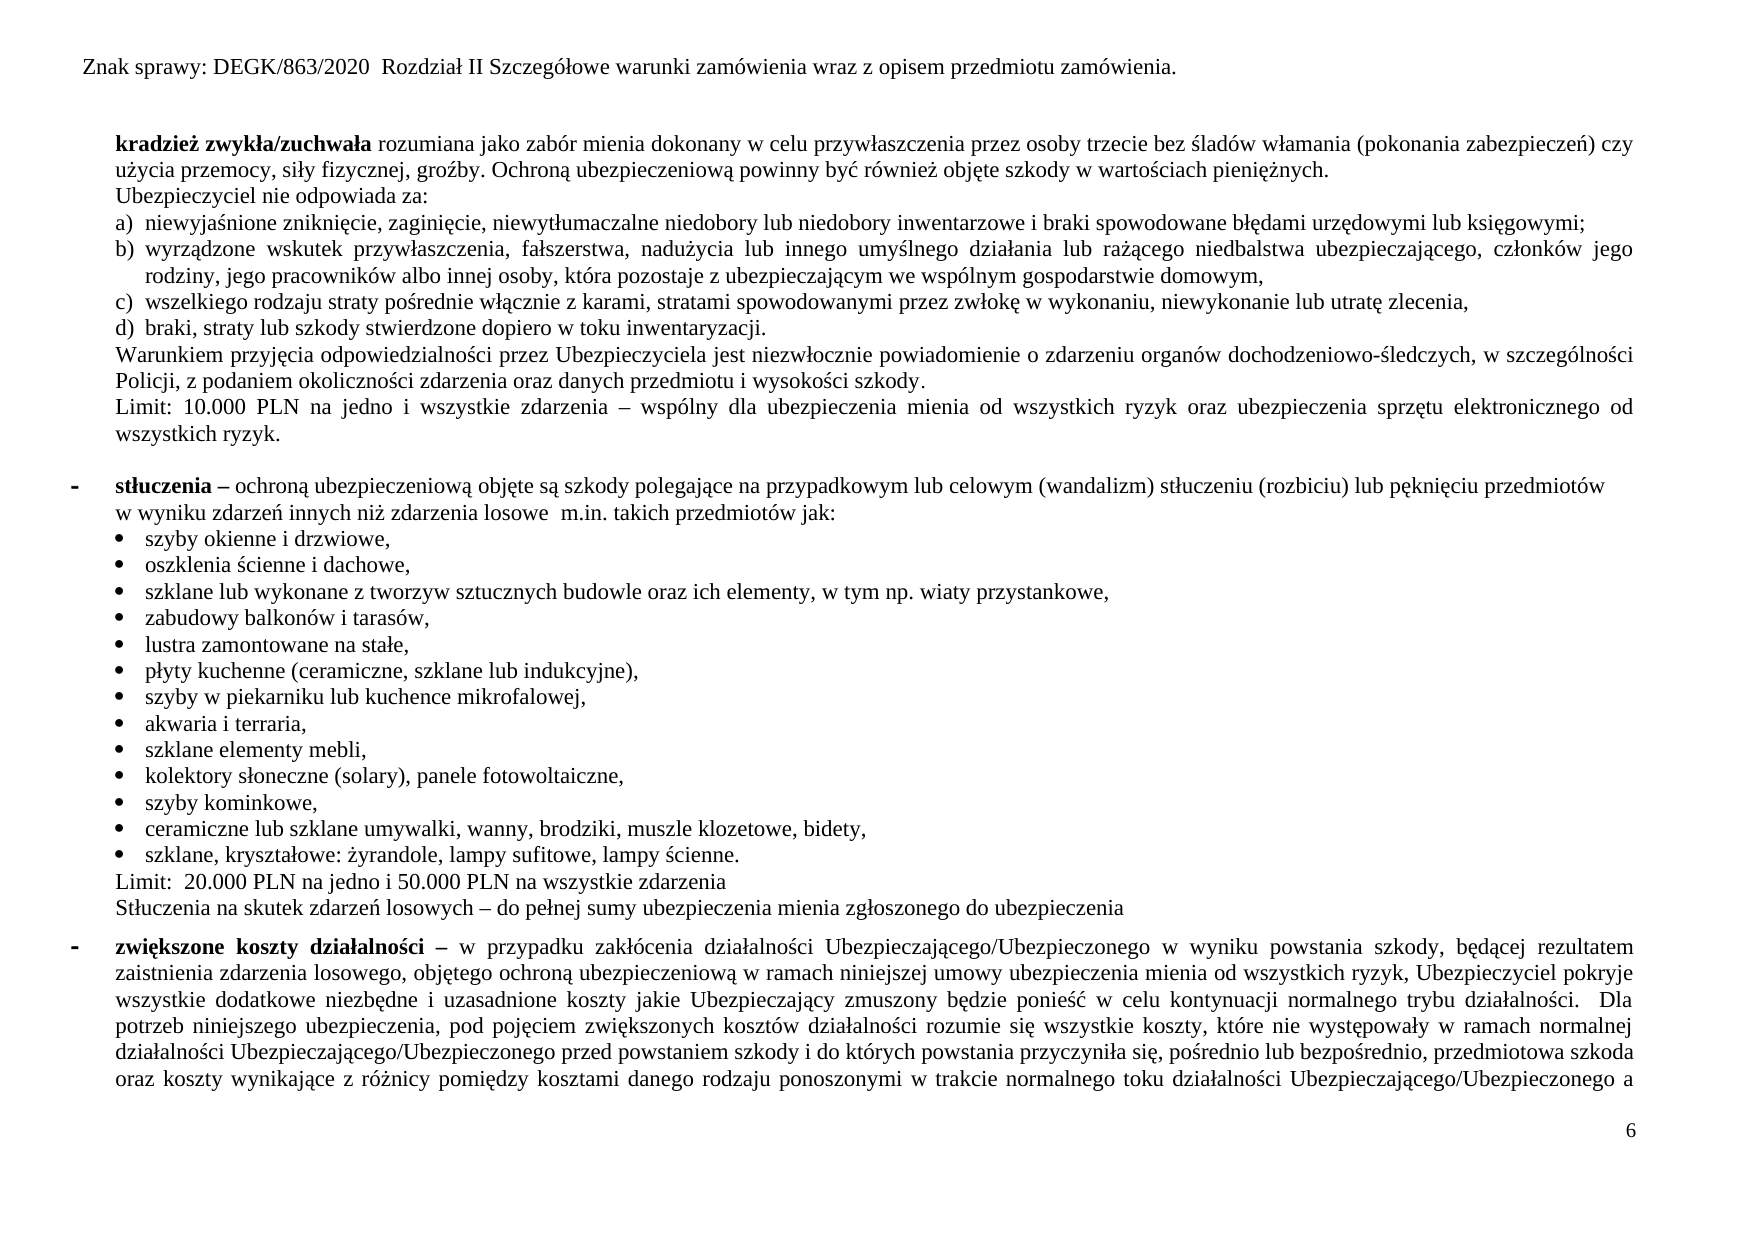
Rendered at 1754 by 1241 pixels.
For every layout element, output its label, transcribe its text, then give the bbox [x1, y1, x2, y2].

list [71, 933, 1636, 1091]
list szklane lub wykonane z tworzyw sztucznych budowle oraz ich elementy, w tym np. wiaty przystankowe, [115, 578, 1636, 604]
text Warunkiem przyjęcia odpowiedzialności przez Ubezpieczyciela jest niezwłocznie powiadomienie o zdarzeniu organów dochodzeniowo-śledczych, w szczególności Policji, z podaniem okoliczności zdarzenia oraz danych przedmiotu i wysokości szkody. [115, 341, 1636, 393]
text kradzież zwykła/zuchwała rozumiana jako zabór mienia dokonany w celu przywłaszczenia przez osoby trzecie bez śladów włamania (pokonania zabezpieczeń) czy użycia przemocy, siły fizycznej, groźby. Ochroną ubezpieczeniową powinny być również objęte szkody w wartościach pieniężnych. [115, 130, 1636, 183]
text Ubezpieczyciel nie odpowiada za: [115, 183, 1636, 209]
list lustra zamontowane na stałe, [115, 631, 1636, 657]
list szyby okienne i drzwiowe, [115, 525, 1636, 552]
list zabudowy balkonów i tarasów, [115, 604, 1636, 631]
text Limit: 10.000 PLN na jedno i wszystkie zdarzenia – wspólny dla ubezpieczenia mienia od wszystkich ryzyk oraz ubezpieczenia sprzętu elektronicznego od wszystkich ryzyk. [115, 393, 1636, 446]
list płyty kuchenne (ceramiczne, szklane lub indukcyjne), [115, 657, 1636, 683]
list akwaria i terraria, [115, 710, 1636, 736]
text d) braki, straty lub szkody stwierdzone dopiero w toku inwentaryzacji. [115, 314, 1636, 341]
text a) niewyjaśnione zniknięcie, zaginięcie, niewytłumaczalne niedobory lub niedobory inwentarzowe i braki spowodowane błędami urzędowymi lub księgowymi; [115, 209, 1636, 235]
text c) wszelkiego rodzaju straty pośrednie włącznie z karami, stratami spowodowanymi przez zwłokę w wykonaniu, niewykonanie lub utratę zlecenia, [115, 288, 1636, 314]
list oszklenia ścienne i dachowe, [115, 552, 1636, 578]
list szklane elementy mebli, [115, 736, 1636, 762]
text Limit: 20.000 PLN na jedno i 50.000 PLN na wszystkie zdarzenia [115, 868, 1636, 894]
list szyby kominkowe, [115, 789, 1636, 815]
list szklane, kryształowe: żyrandole, lampy sufitowe, lampy ścienne. [115, 841, 1636, 868]
list stłuczenia – ochroną ubezpieczeniową objęte są szkody polegające na przypadkowym lub celowym (wandalizm) stłuczeniu (rozbiciu) lub pęknięciu przedmiotów w wyniku zdarzeń innych niż zdarzenia losowe m.in. takich przedmiotów jak: [71, 472, 1636, 525]
list kolektory słoneczne (solary), panele fotowoltaiczne, [115, 762, 1636, 789]
list szyby w piekarniku lub kuchence mikrofalowej, [115, 683, 1636, 710]
text Stłuczenia na skutek zdarzeń losowych – do pełnej sumy ubezpieczenia mienia zgłoszonego do ubezpieczenia [115, 894, 1636, 921]
list ceramiczne lub szklane umywalki, wanny, brodziki, muszle klozetowe, bidety, [115, 815, 1636, 841]
text b) wyrządzone wskutek przywłaszczenia, fałszerstwa, nadużycia lub innego umyślnego działania lub rażącego niedbalstwa ubezpieczającego, członków jego rodziny, jego pracowników albo innej osoby, która pozostaje z ubezpieczającym we wspólnym gospodarstwie domowym, [115, 235, 1636, 288]
